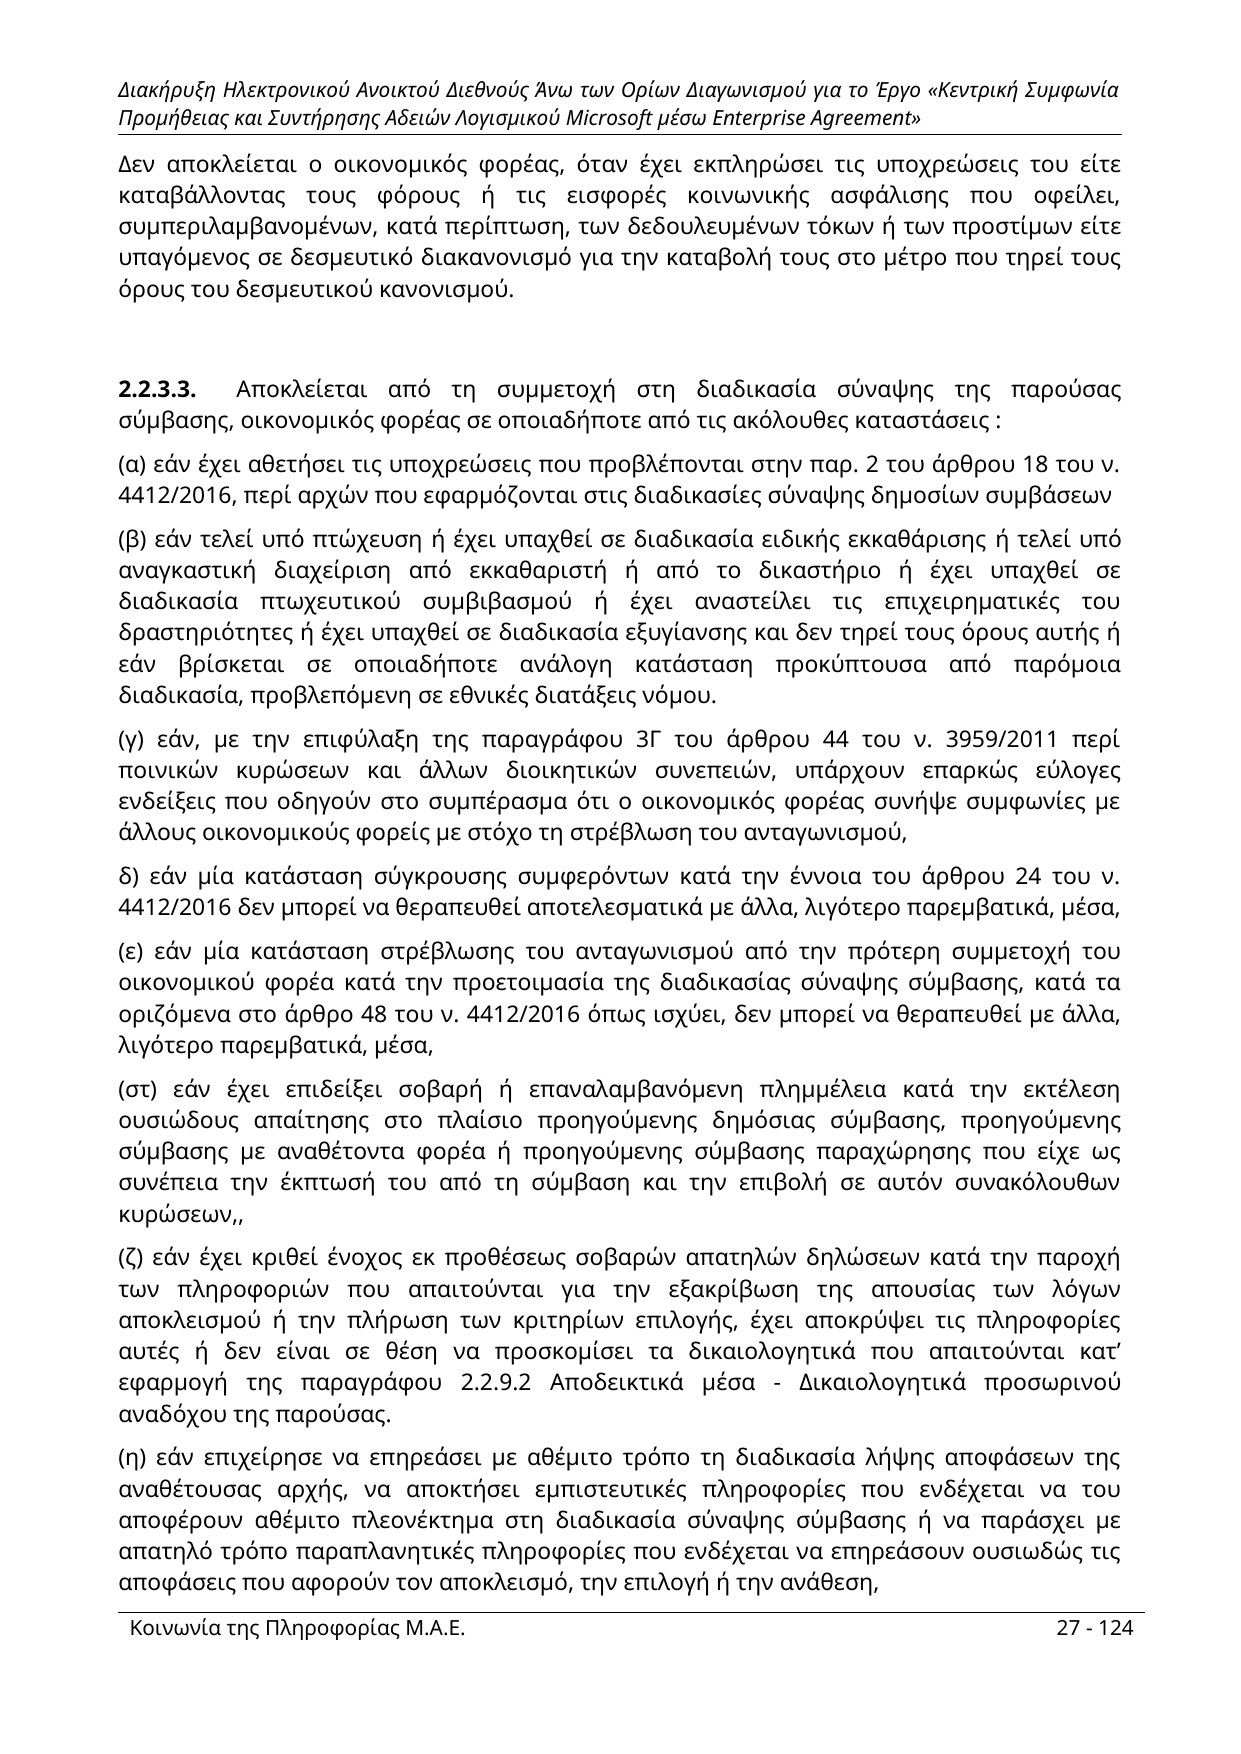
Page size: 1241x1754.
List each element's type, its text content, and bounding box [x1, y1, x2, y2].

text (η) εάν επιχείρησε να επηρεάσει με αθέμιτο τρόπο τη διαδικασία λήψης αποφάσεων της αναθέτουσας αρχής, να αποκτήσει εμπιστευτικές πληροφορίες που ενδέχεται να του αποφέρουν αθέμιτο πλεονέκτημα στη διαδικασία σύναψης σύμβασης ή να παράσχει με απατηλό τρόπο παραπλανητικές πληροφορίες που ενδέχεται να επηρεάσουν ουσιωδώς τις αποφάσεις που αφορούν τον αποκλεισμό, την επιλογή ή την ανάθεση, [118, 1441, 1122, 1597]
text (ζ) εάν έχει κριθεί ένοχος εκ προθέσεως σοβαρών απατηλών δηλώσεων κατά την παροχή των πληροφοριών που απαιτούνται για την εξακρίβωση της απουσίας των λόγων αποκλεισμού ή την πλήρωση των κριτηρίων επιλογής, έχει αποκρύψει τις πληροφορίες αυτές ή δεν είναι σε θέση να προσκομίσει τα δικαιολογητικά που απαιτούνται κατ’ εφαρμογή της παραγράφου 2.2.9.2 Αποδεικτικά μέσα - Δικαιολογητικά προσωρινού αναδόχου της παρούσας. [118, 1241, 1122, 1429]
text (α) εάν έχει αθετήσει τις υποχρεώσεις που προβλέπονται στην παρ. 2 του άρθρου 18 του ν. 4412/2016, περί αρχών που εφαρμόζονται στις διαδικασίες σύναψης δημοσίων συμβάσεων [118, 447, 1122, 510]
text (ε) εάν μία κατάσταση στρέβλωσης του ανταγωνισμού από την πρότερη συμμετοχή του οικονομικού φορέα κατά την προετοιμασία της διαδικασίας σύναψης σύμβασης, κατά τα οριζόμενα στο άρθρο 48 του ν. 4412/2016 όπως ισχύει, δεν μπορεί να θεραπευθεί με άλλα, λιγότερο παρεμβατικά, μέσα, [118, 935, 1122, 1060]
text (στ) εάν έχει επιδείξει σοβαρή ή επαναλαμβανόμενη πλημμέλεια κατά την εκτέλεση ουσιώδους απαίτησης στο πλαίσιο προηγούμενης δημόσιας σύμβασης, προηγούμενης σύμβασης με αναθέτοντα φορέα ή προηγούμενης σύμβασης παραχώρησης που είχε ως συνέπεια την έκπτωσή του από τη σύμβαση και την επιβολή σε αυτόν συνακόλουθων κυρώσεων,, [118, 1072, 1122, 1229]
list Αποκλείεται από τη συμμετοχή στη διαδικασία σύναψης της παρούσας σύμβασης, οικονομικός φορέας σε οποιαδήποτε από τις ακόλουθες καταστάσεις : [118, 372, 1122, 435]
text δ) εάν μία κατάσταση σύγκρουσης συμφερόντων κατά την έννοια του άρθρου 24 του ν. 4412/2016 δεν μπορεί να θεραπευθεί αποτελεσματικά με άλλα, λιγότερο παρεμβατικά, μέσα, [118, 860, 1122, 922]
text (β) εάν τελεί υπό πτώχευση ή έχει υπαχθεί σε διαδικασία ειδικής εκκαθάρισης ή τελεί υπό αναγκαστική διαχείριση από εκκαθαριστή ή από το δικαστήριο ή έχει υπαχθεί σε διαδικασία πτωχευτικού συμβιβασμού ή έχει αναστείλει τις επιχειρηματικές του δραστηριότητες ή έχει υπαχθεί σε διαδικασία εξυγίανσης και δεν τηρεί τους όρους αυτής ή εάν βρίσκεται σε οποιαδήποτε ανάλογη κατάσταση προκύπτουσα από παρόμοια διαδικασία, προβλεπόμενη σε εθνικές διατάξεις νόμου. [118, 522, 1122, 710]
text Δεν αποκλείεται ο οικονομικός φορέας, όταν έχει εκπληρώσει τις υποχρεώσεις του είτε καταβάλλοντας τους φόρους ή τις εισφορές κοινωνικής ασφάλισης που οφείλει, συμπεριλαμβανομένων, κατά περίπτωση, των δεδουλευμένων τόκων ή των προστίμων είτε υπαγόμενος σε δεσμευτικό διακανονισμό για την καταβολή τους στο μέτρο που τηρεί τους όρους του δεσμευτικού κανονισμού. [118, 147, 1122, 304]
text (γ) εάν, με την επιφύλαξη της παραγράφου 3Γ του άρθρου 44 του ν. 3959/2011 περί ποινικών κυρώσεων και άλλων διοικητικών συνεπειών, υπάρχουν επαρκώς εύλογες ενδείξεις που οδηγούν στο συμπέρασμα ότι ο οικονομικός φορέας συνήψε συμφωνίες με άλλους οικονομικούς φορείς με στόχο τη στρέβλωση του ανταγωνισμού, [118, 722, 1122, 847]
